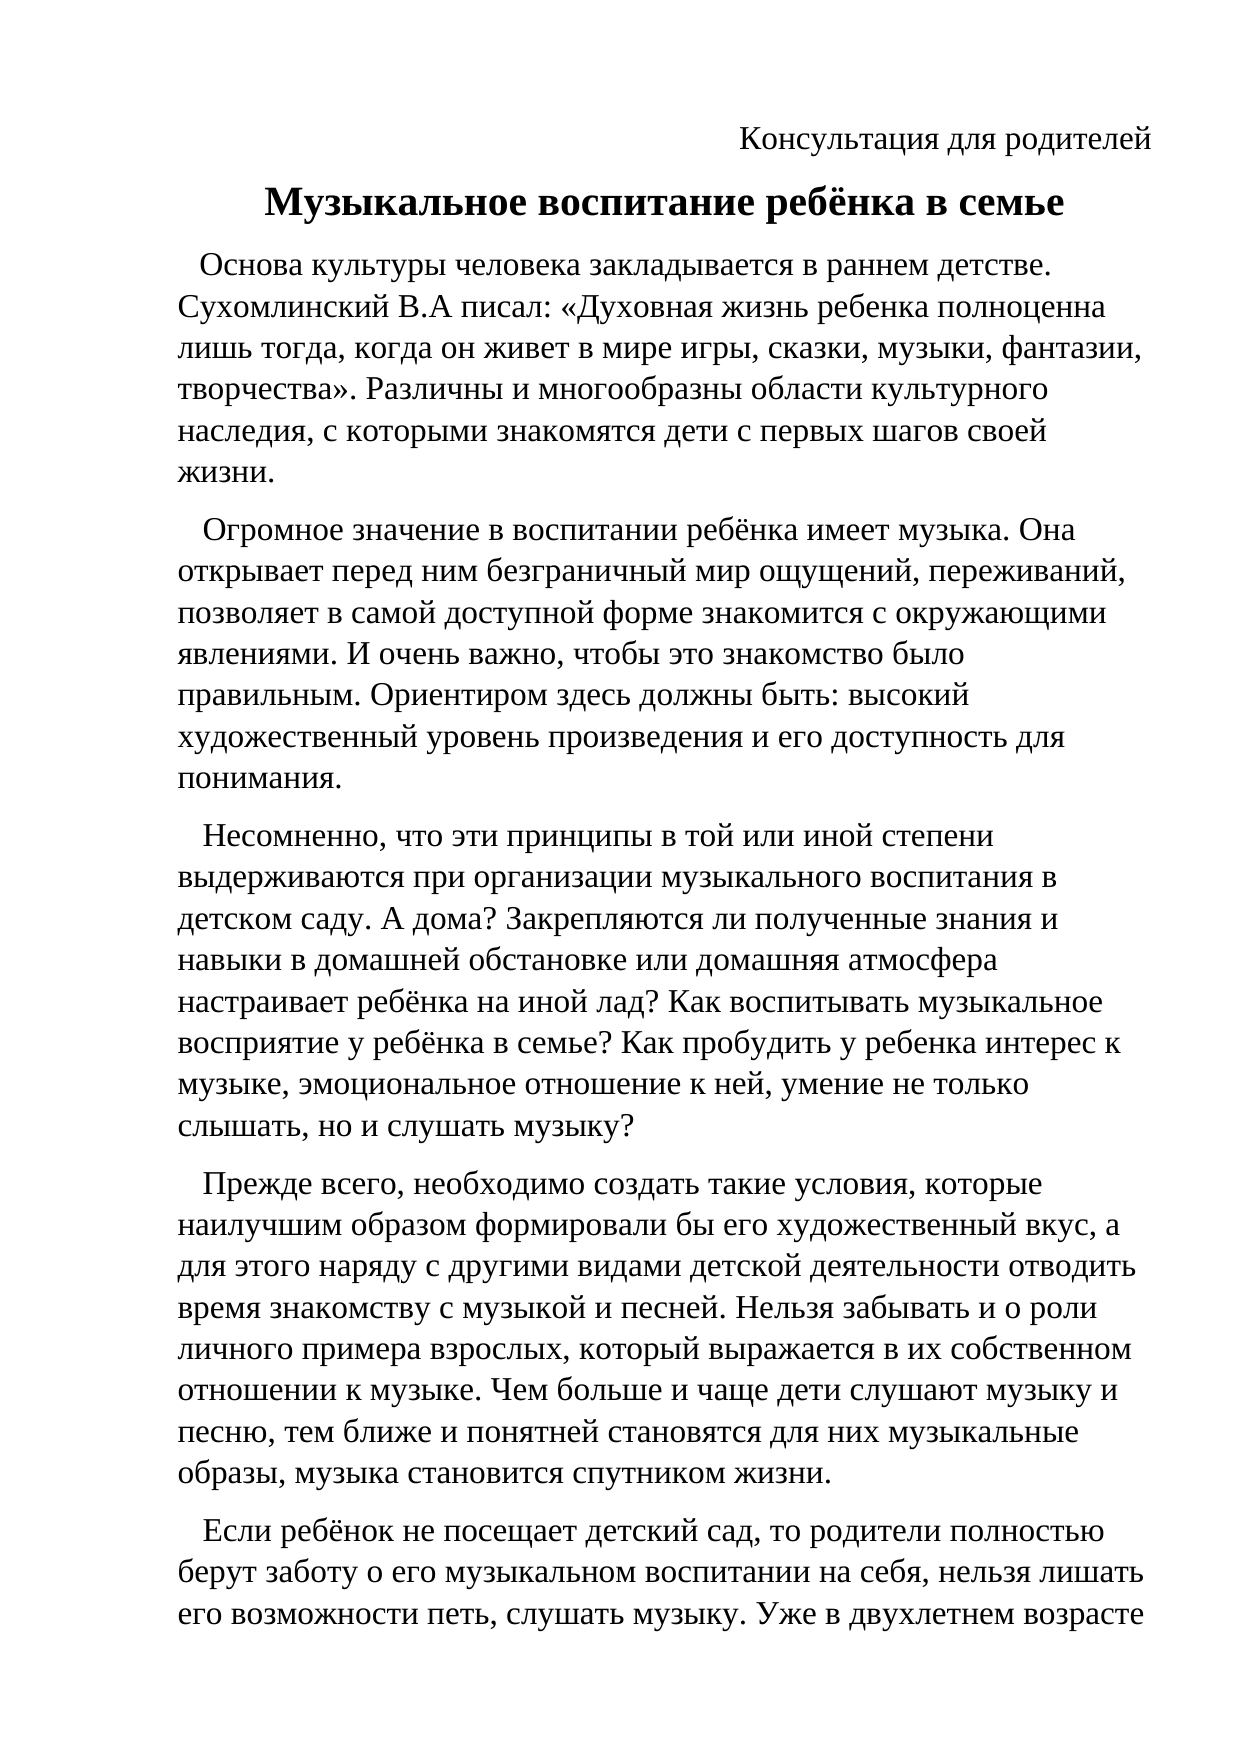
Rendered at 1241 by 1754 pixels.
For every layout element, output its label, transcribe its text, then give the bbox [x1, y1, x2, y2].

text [177, 1510, 1152, 1631]
text Музыкальное воспитание ребёнка в семье [177, 176, 1152, 224]
text Несомненно, что эти принципы в той или иной степени выдерживаются при организации музыкального воспитания в детском саду. А дома? Закрепляются ли полученные знания и навыки в домашней обстановке или домашняя атмосфера настраивает ребёнка на иной лад? Как воспитывать музыкальное восприятие у ребёнка в семье? Как пробудить у ребенка интерес к музыке, эмоциональное отношение к ней, умение не только слышать, но и слушать музыку? [177, 815, 1152, 1143]
text Консультация для родителей [177, 118, 1152, 156]
text Огромное значение в воспитании ребёнка имеет музыка. Она открывает перед ним безграничный мир ощущений, переживаний, позволяет в самой доступной форме знакомится с окружающими явлениями. И очень важно, чтобы это знакомство было правильным. Ориентиром здесь должны быть: высокий художественный уровень произведения и его доступность для понимания. [177, 509, 1152, 796]
text Прежде всего, необходимо создать такие условия, которые наилучшим образом формировали бы его художественный вкус, а для этого наряду с другими видами детской деятельности отводить время знакомству с музыкой и песней. Нельзя забывать и о роли личного примера взрослых, который выражается в их собственном отношении к музыке. Чем больше и чаще дети слушают музыку и песню, тем ближе и понятней становятся для них музыкальные образы, музыка становится спутником жизни. [177, 1163, 1152, 1491]
text Основа культуры человека закладывается в раннем детстве. Сухомлинский В.А писал: «Духовная жизнь ребенка полноценна лишь тогда, когда он живет в мире игры, сказки, музыки, фантазии, творчества». Различны и многообразны области культурного наследия, с которыми знакомятся дети с первых шагов своей жизни. [177, 244, 1152, 489]
